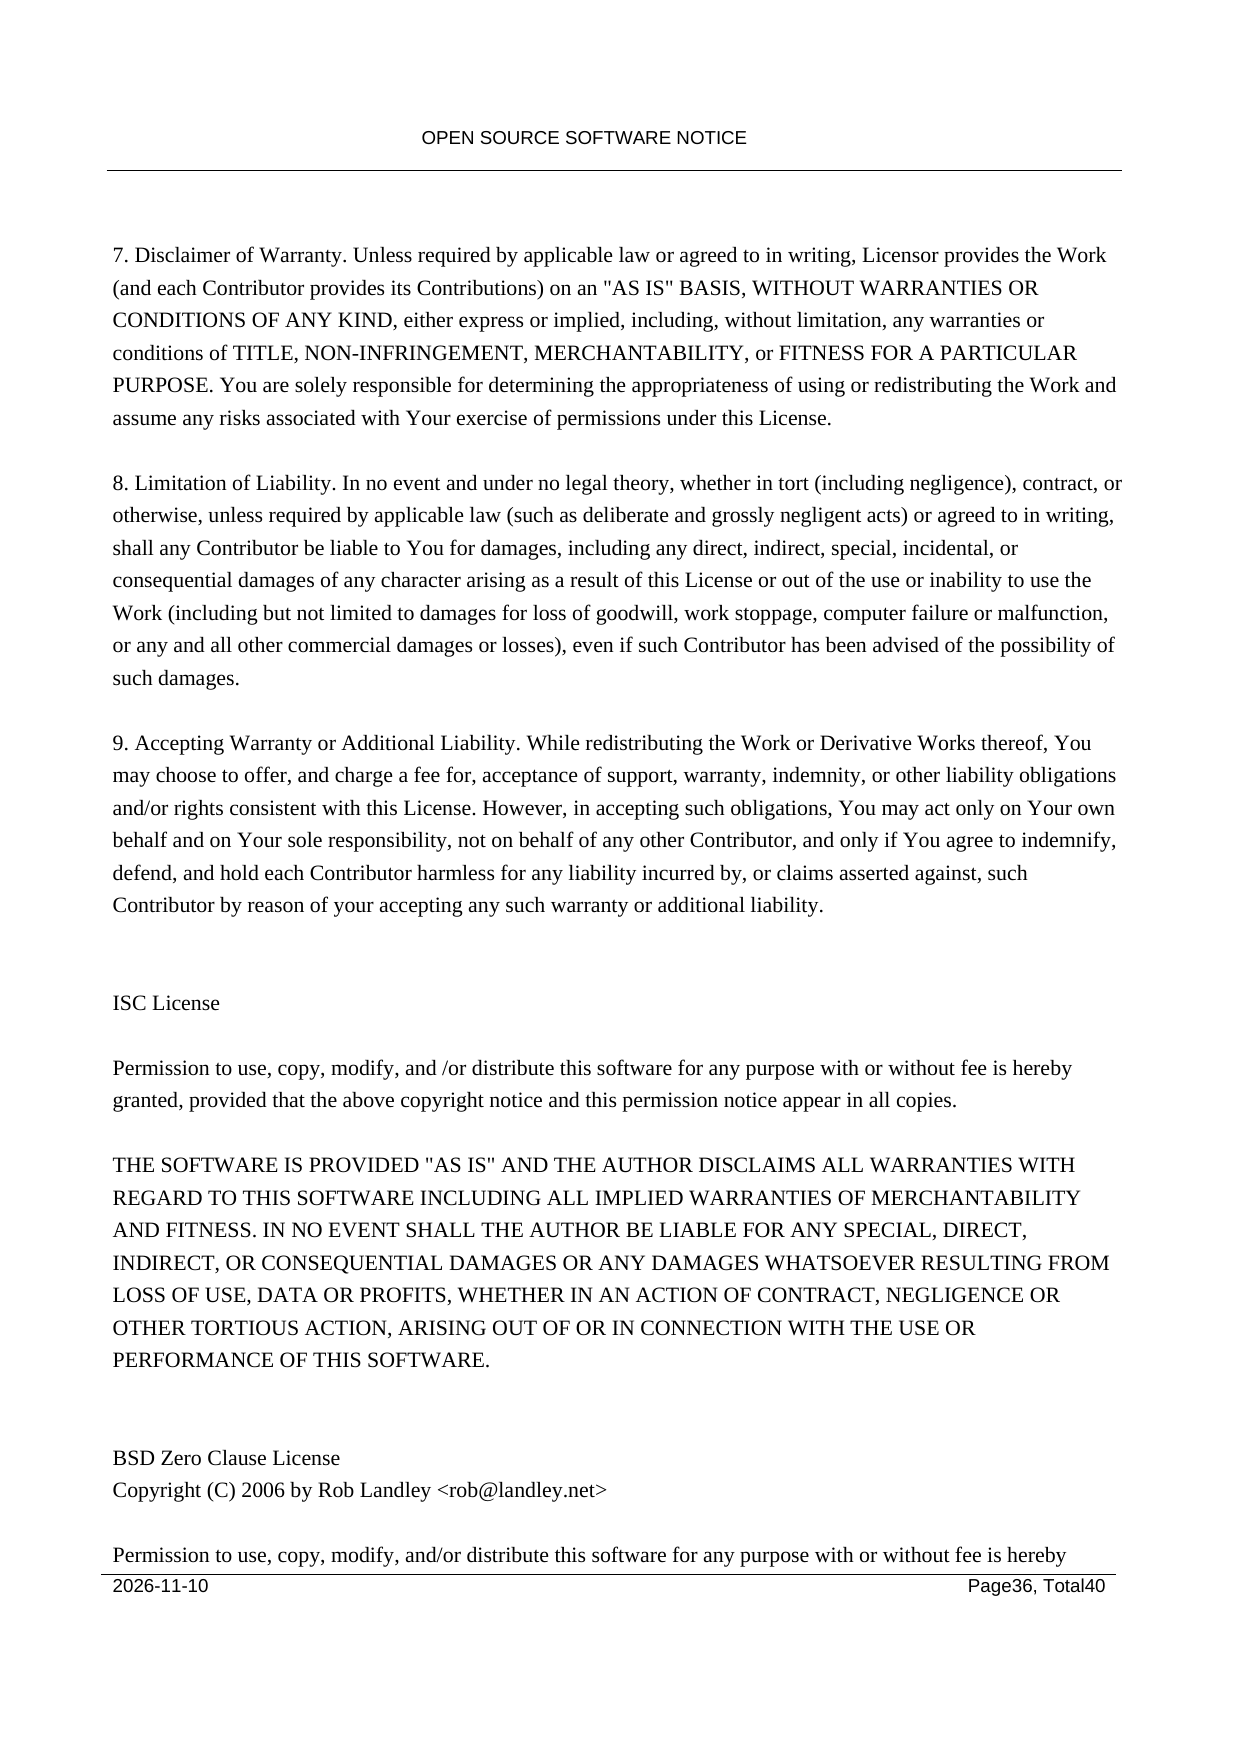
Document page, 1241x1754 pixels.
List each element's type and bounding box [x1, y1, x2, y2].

text [112, 206, 1128, 1571]
